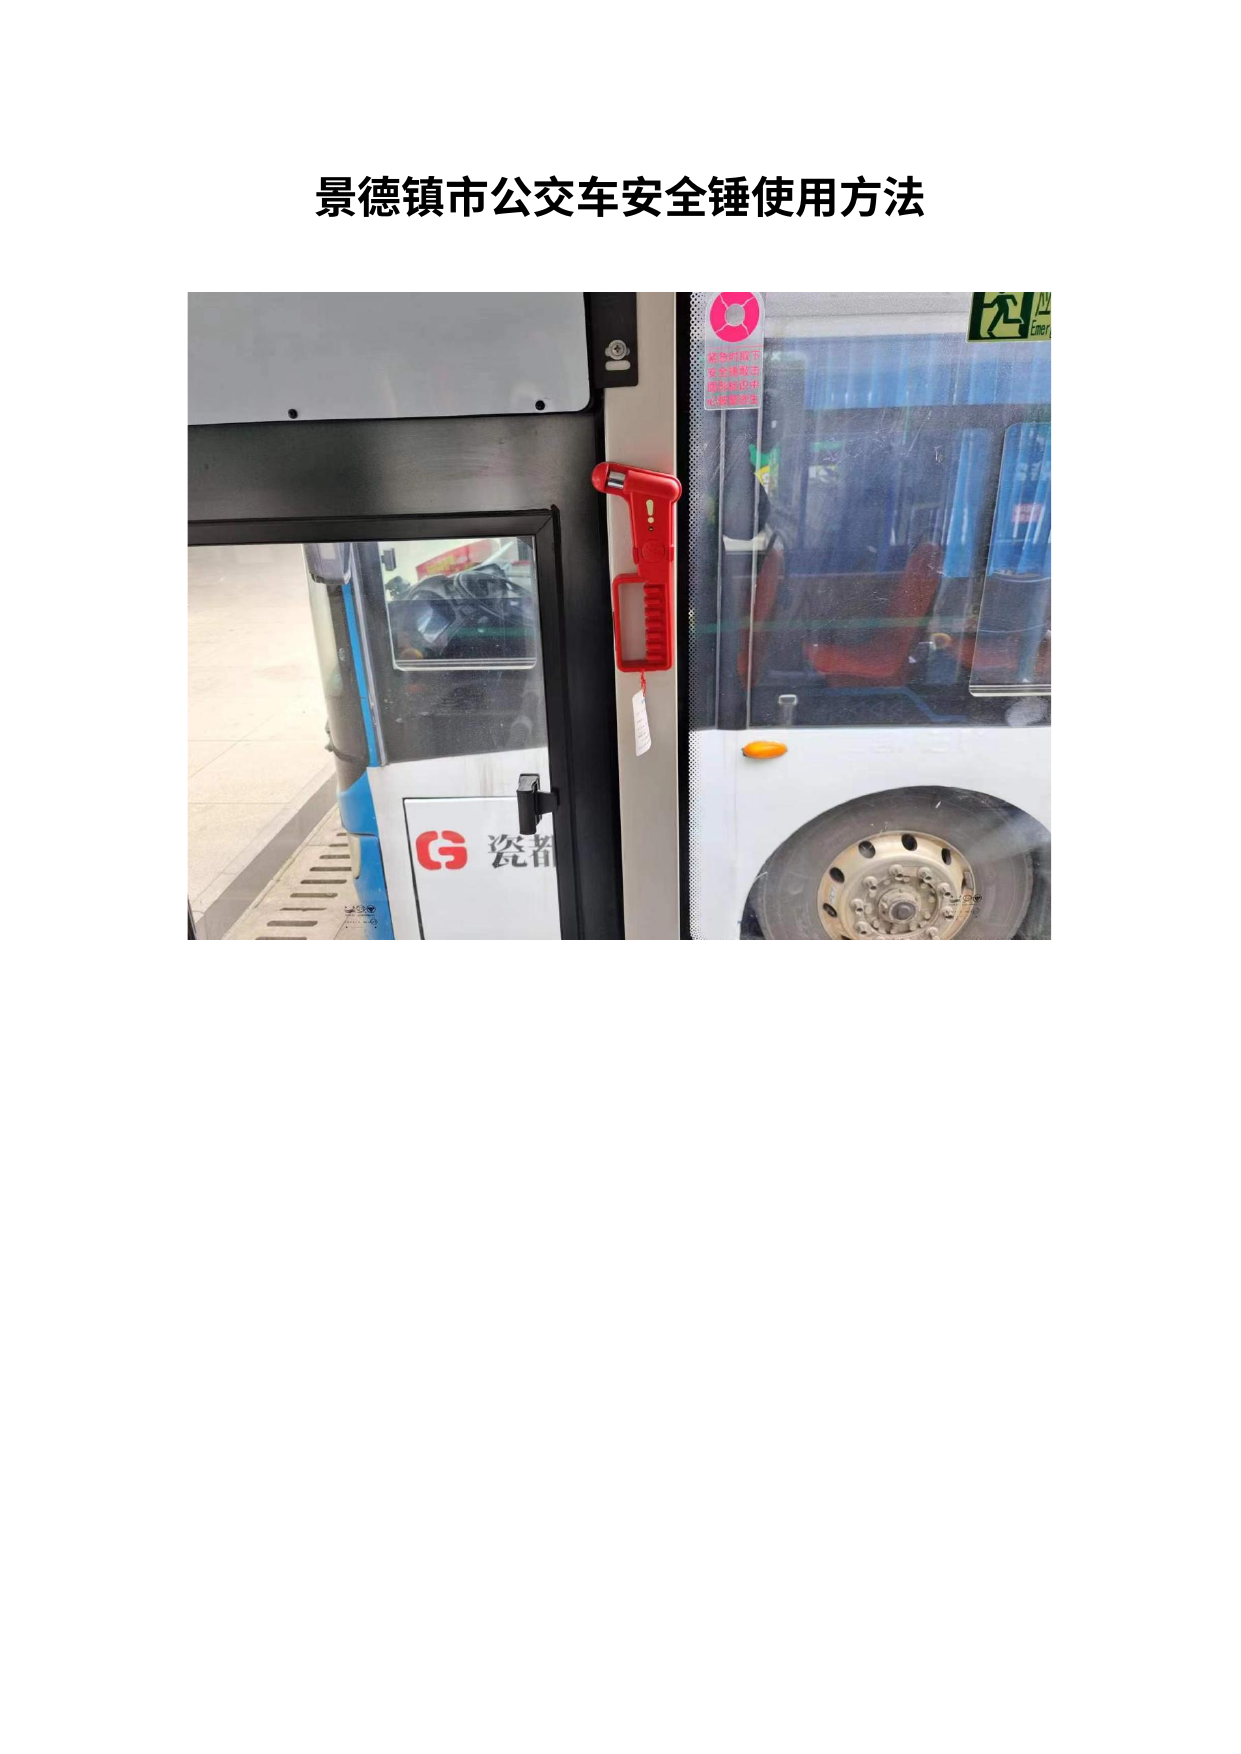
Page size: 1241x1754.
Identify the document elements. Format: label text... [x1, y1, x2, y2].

picture [187, 292, 1052, 940]
subtitle 景德镇市公交车安全锤使用方法 [187, 162, 1053, 227]
